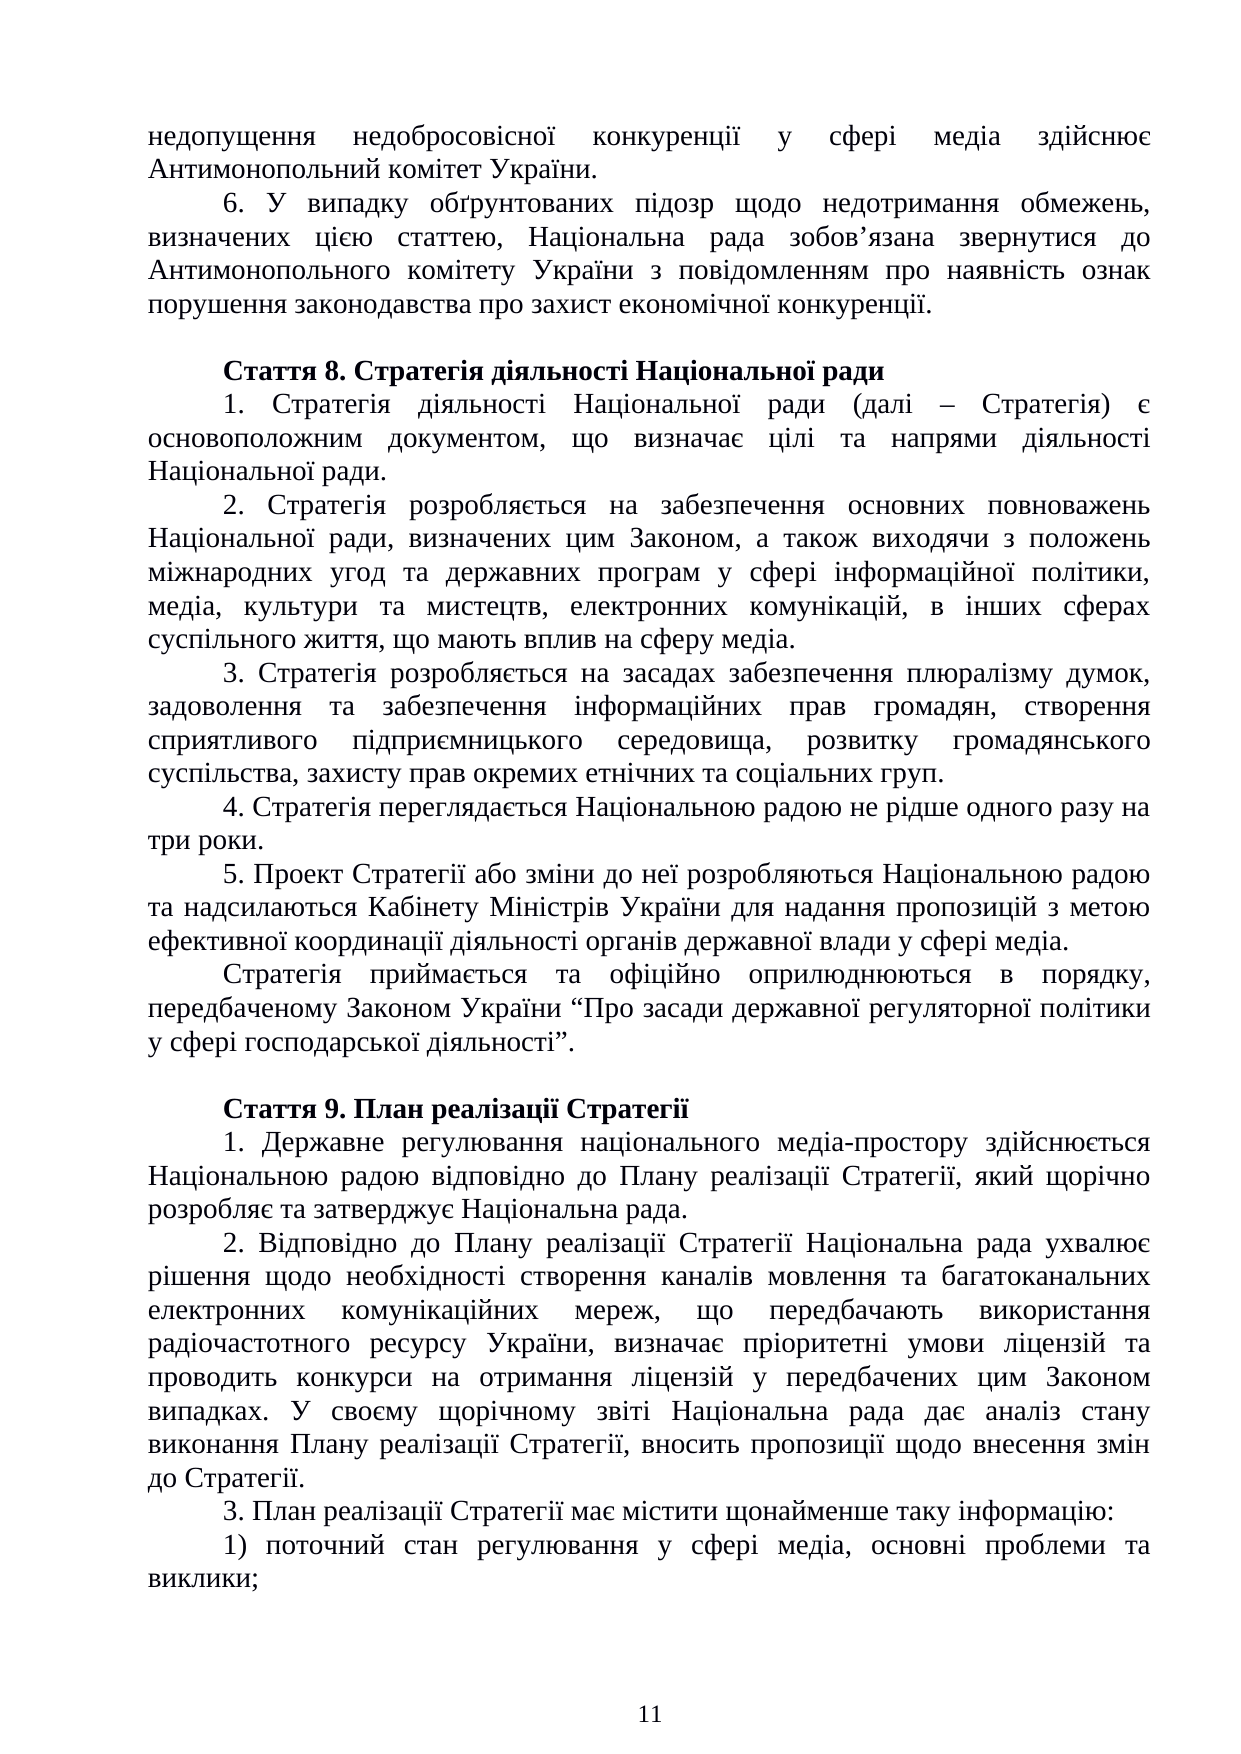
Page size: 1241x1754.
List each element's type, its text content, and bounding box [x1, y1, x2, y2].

text 1. Стратегія діяльності Національної ради (далі – Стратегія) є основоположним документом, що визначає цілі та напрями діяльності Національної ради. [148, 386, 1152, 487]
text 6. У випадку обґрунтованих підозр щодо недотримання обмежень, визначених цією статтею, Національна рада зобов’язана звернутися до Антимонопольного комітету України з повідомленням про наявність ознак порушення законодавства про захист економічної конкуренції. [148, 185, 1152, 319]
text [148, 118, 1152, 185]
text 4. Стратегія переглядається Національною радою не рідше одного разу на три роки. [148, 789, 1152, 856]
text 1) поточний стан регулювання у сфері медіа, основні проблеми та виклики; [148, 1527, 1152, 1594]
text 3. План реалізації Стратегії має містити щонайменше таку інформацію: [148, 1493, 1152, 1527]
text 2. Відповідно до Плану реалізації Стратегії Національна рада ухвалює рішення щодо необхідності створення каналів мовлення та багатоканальних електронних комунікаційних мереж, що передбачають використання радіочастотного ресурсу України, визначає пріоритетні умови ліцензій та проводить конкурси на отримання ліцензій у передбачених цим Законом випадках. У своєму щорічному звіті Національна рада дає аналіз стану виконання Плану реалізації Стратегії, вносить пропозиції щодо внесення змін до Стратегії. [148, 1225, 1152, 1493]
text 1. Державне регулювання національного медіа-простору здійснюється Національною радою відповідно до Плану реалізації Стратегії, який щорічно розробляє та затверджує Національна рада. [148, 1124, 1152, 1225]
subtitle Стаття 8. Стратегія діяльності Національної ради [148, 353, 1152, 386]
text 5. Проект Стратегії або зміни до неї розробляються Національною радою та надсилаються Кабінету Міністрів України для надання пропозицій з метою ефективної координації діяльності органів державної влади у сфері медіа. [148, 856, 1152, 957]
text 3. Стратегія розробляється на засадах забезпечення плюралізму думок, задоволення та забезпечення інформаційних прав громадян, створення сприятливого підприємницького середовища, розвитку громадянського суспільства, захисту прав окремих етнічних та соціальних груп. [148, 655, 1152, 789]
text 2. Стратегія розробляється на забезпечення основних повноважень Національної ради, визначених цим Законом, а також виходячи з положень міжнародних угод та державних програм у сфері інформаційної політики, медіа, культури та мистецтв, електронних комунікацій, в інших сферах суспільного життя, що мають вплив на сферу медіа. [148, 487, 1152, 655]
text Стратегія приймається та офіційно оприлюднюються в порядку, передбаченому Законом України “Про засади державної регуляторної політики у сфері господарської діяльності”. [148, 957, 1152, 1057]
subtitle Стаття 9. План реалізації Стратегії [148, 1091, 1152, 1124]
